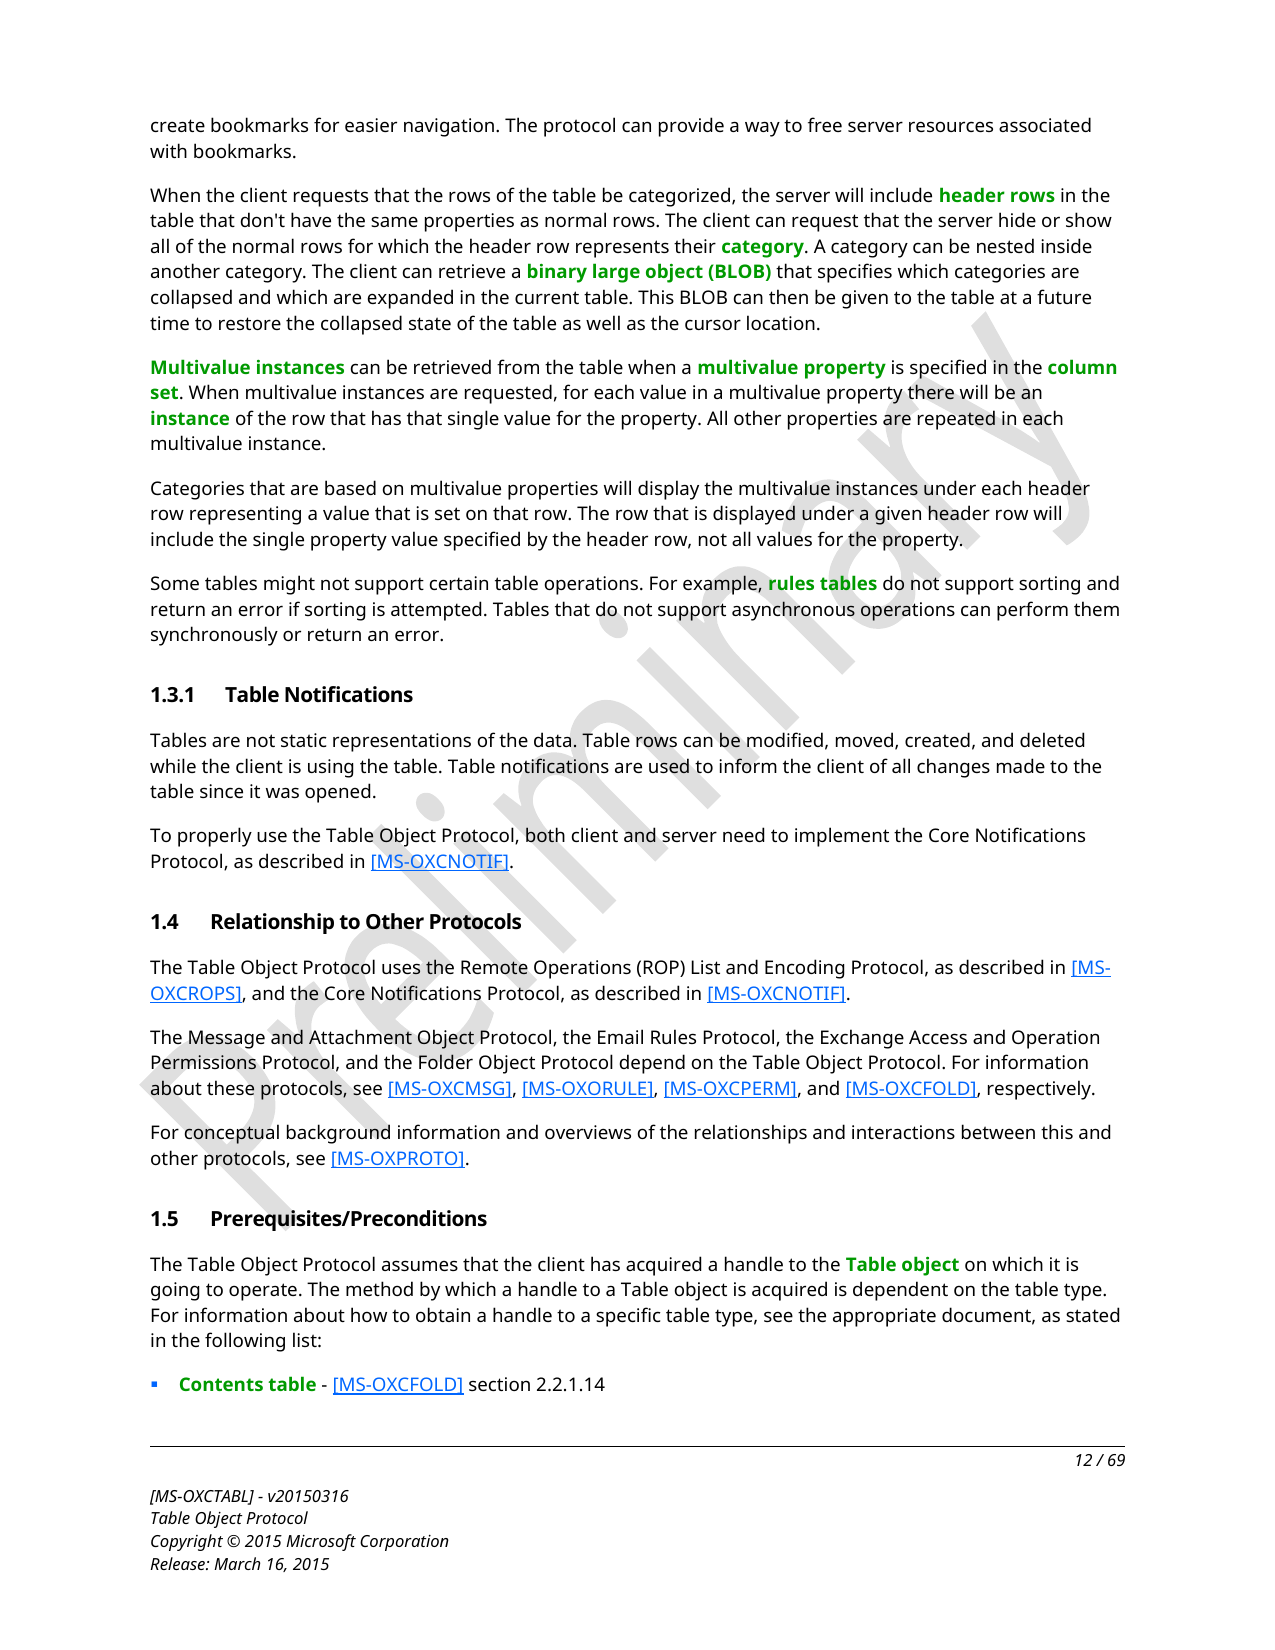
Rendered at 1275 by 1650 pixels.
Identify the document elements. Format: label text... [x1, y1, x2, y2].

text The Table Object Protocol assumes that the client has acquired a handle to the Table object on which it is going to operate. The method by which a handle to a Table object is acquired is dependent on the table type. For information about how to obtain a handle to a specific table type, see the appropriate document, as stated in the following list: [150, 1251, 1125, 1353]
text When the client requests that the rows of the table be categorized, the server will include header rows in the table that don't have the same properties as normal rows. The client can request that the server hide or show all of the normal rows for which the header row represents their category. A category can be nested inside another category. The client can retrieve a binary large object (BLOB) that specifies which categories are collapsed and which are expanded in the current table. This BLOB can then be given to the table at a future time to restore the collapsed state of the table as well as the cursor location. [150, 182, 1125, 335]
subtitle Relationship to Other Protocols [150, 907, 1125, 936]
text Categories that are based on multivalue properties will display the multivalue instances under each header row representing a value that is set on that row. The row that is displayed under a given header row will include the single property value specified by the header row, not all values for the property. [150, 475, 1125, 552]
text To properly use the Table Object Protocol, both client and server need to implement the Core Notifications Protocol, as described in [MS-OXCNOTIF]. [150, 823, 1125, 874]
subtitle Table Notifications [150, 680, 1125, 709]
subtitle Prerequisites/Preconditions [150, 1204, 1125, 1232]
text For conceptual background information and overviews of the relationships and interactions between this and other protocols, see [MS-OXPROTO]. [150, 1119, 1125, 1170]
text Multivalue instances can be retrieved from the table when a multivalue property is specified in the column set. When multivalue instances are requested, for each value in a multivalue property there will be an instance of the row that has that single value for the property. All other properties are repeated in each multivalue instance. [150, 354, 1125, 456]
list Contents table - [MS-OXCFOLD] section 2.2.1.14 [150, 1372, 1125, 1397]
text Tables are not static representations of the data. Table rows can be modified, moved, created, and deleted while the client is using the table. Table notifications are used to inform the client of all changes made to the table since it was opened. [150, 727, 1125, 804]
text The Table Object Protocol uses the Remote Operations (ROP) List and Encoding Protocol, as described in [MS-OXCROPS], and the Core Notifications Protocol, as described in [MS-OXCNOTIF]. [150, 954, 1125, 1005]
text The Message and Attachment Object Protocol, the Email Rules Protocol, the Exchange Access and Operation Permissions Protocol, and the Folder Object Protocol depend on the Table Object Protocol. For information about these protocols, see [MS-OXCMSG], [MS-OXORULE], [MS-OXCPERM], and [MS-OXCFOLD], respectively. [150, 1024, 1125, 1101]
text Some tables might not support certain table operations. For example, rules tables do not support sorting and return an error if sorting is attempted. Tables that do not support asynchronous operations can perform them synchronously or return an error. [150, 570, 1125, 647]
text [150, 112, 1125, 163]
